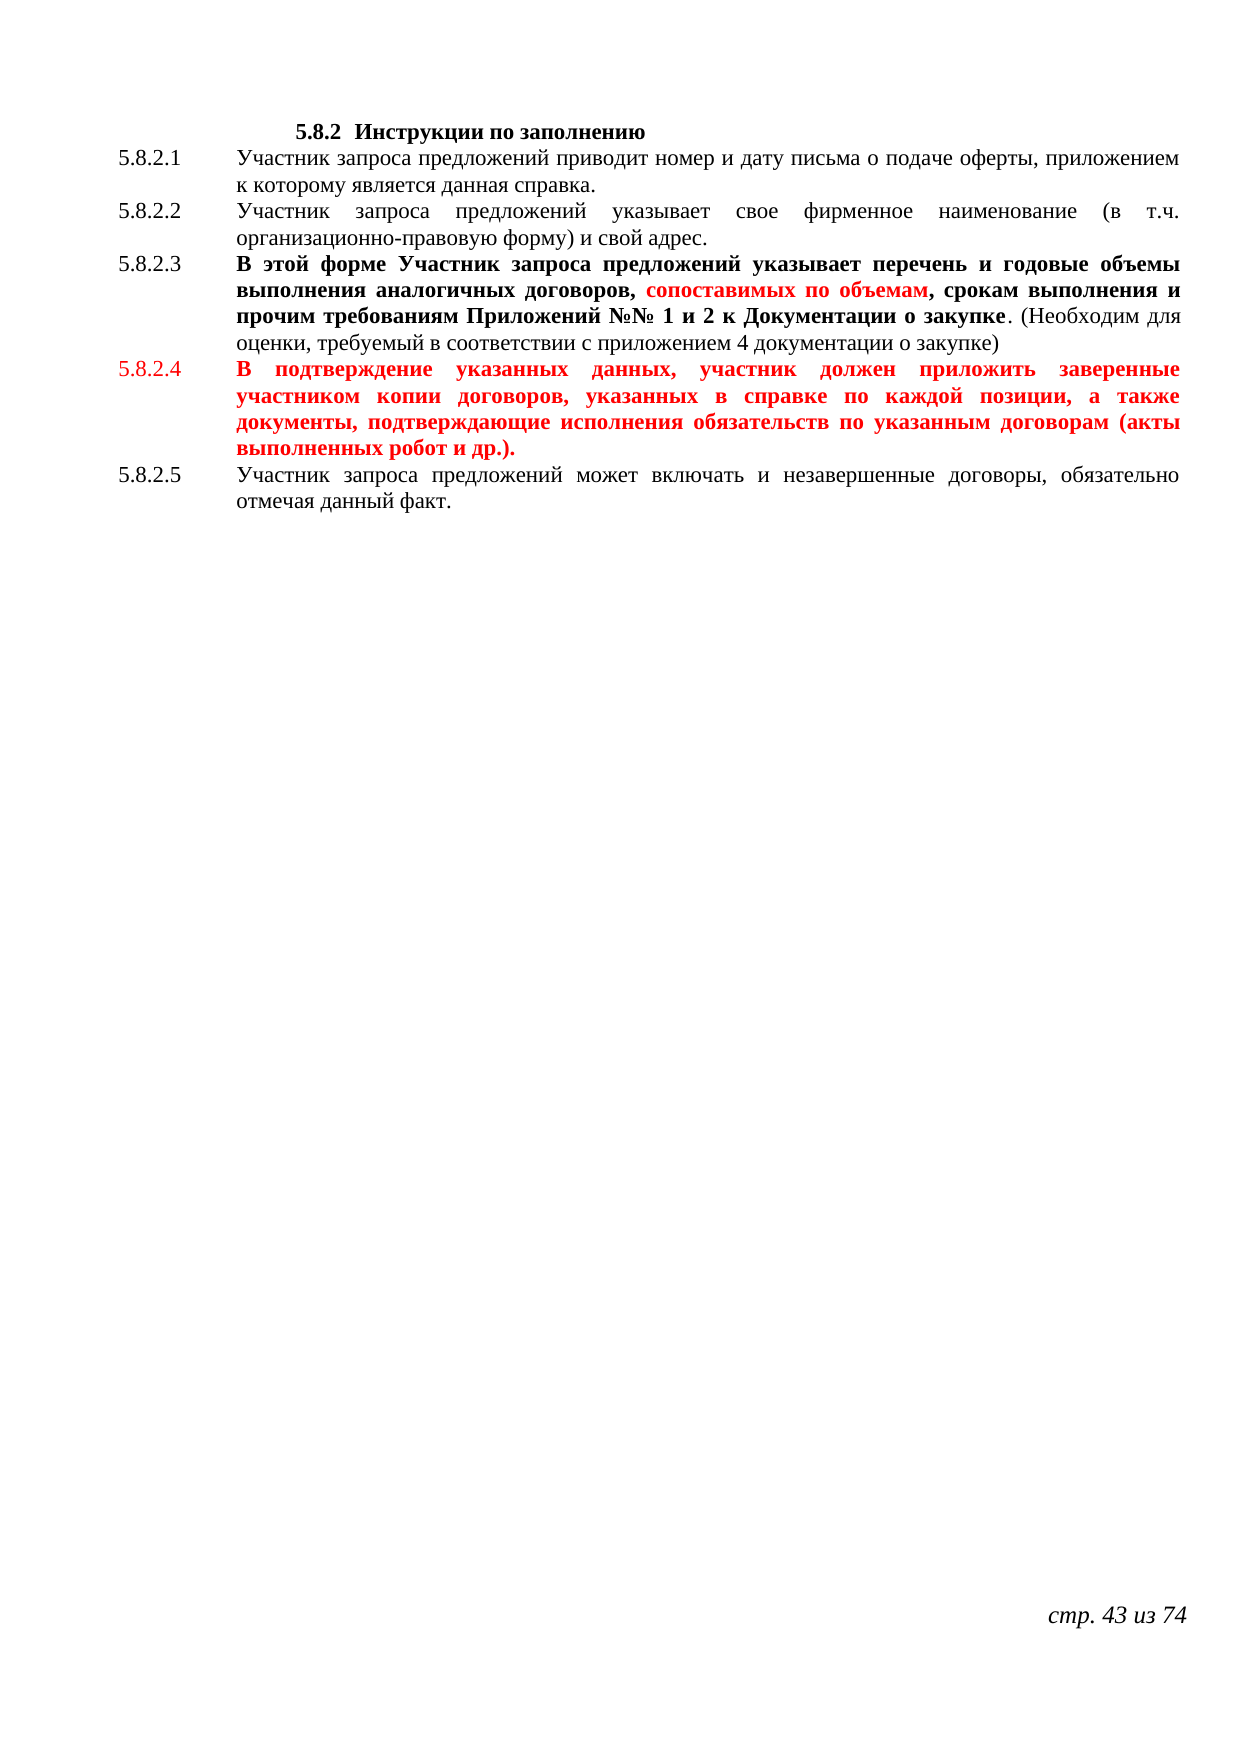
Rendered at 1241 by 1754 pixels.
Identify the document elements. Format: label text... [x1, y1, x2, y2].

text Участник запроса предложений может включать и незавершенные договоры, обязательно отмечая данный факт. [118, 461, 1181, 513]
text В подтверждение указанных данных, участник должен приложить заверенные участником копии договоров, указанных в справке по каждой позиции, а также документы, подтверждающие исполнения обязательств по указанным договорам (акты выполненных робот и др.). [118, 355, 1181, 461]
text Инструкции по заполнению [236, 118, 1181, 144]
text Участник запроса предложений приводит номер и дату письма о подаче оферты, приложением к которому является данная справка. [118, 144, 1181, 197]
text Участник запроса предложений указывает свое фирменное наименование (в т.ч. организационно-правовую форму) и свой адрес. [118, 197, 1181, 250]
text В этой форме Участник запроса предложений указывает перечень и годовые объемы выполнения аналогичных договоров, сопоставимых по объемам, срокам выполнения и прочим требованиям Приложений №№ 1 и 2 к Документации о закупке. (Необходим для оценки, требуемый в соответствии с приложением 4 документации о закупке) [118, 250, 1181, 355]
